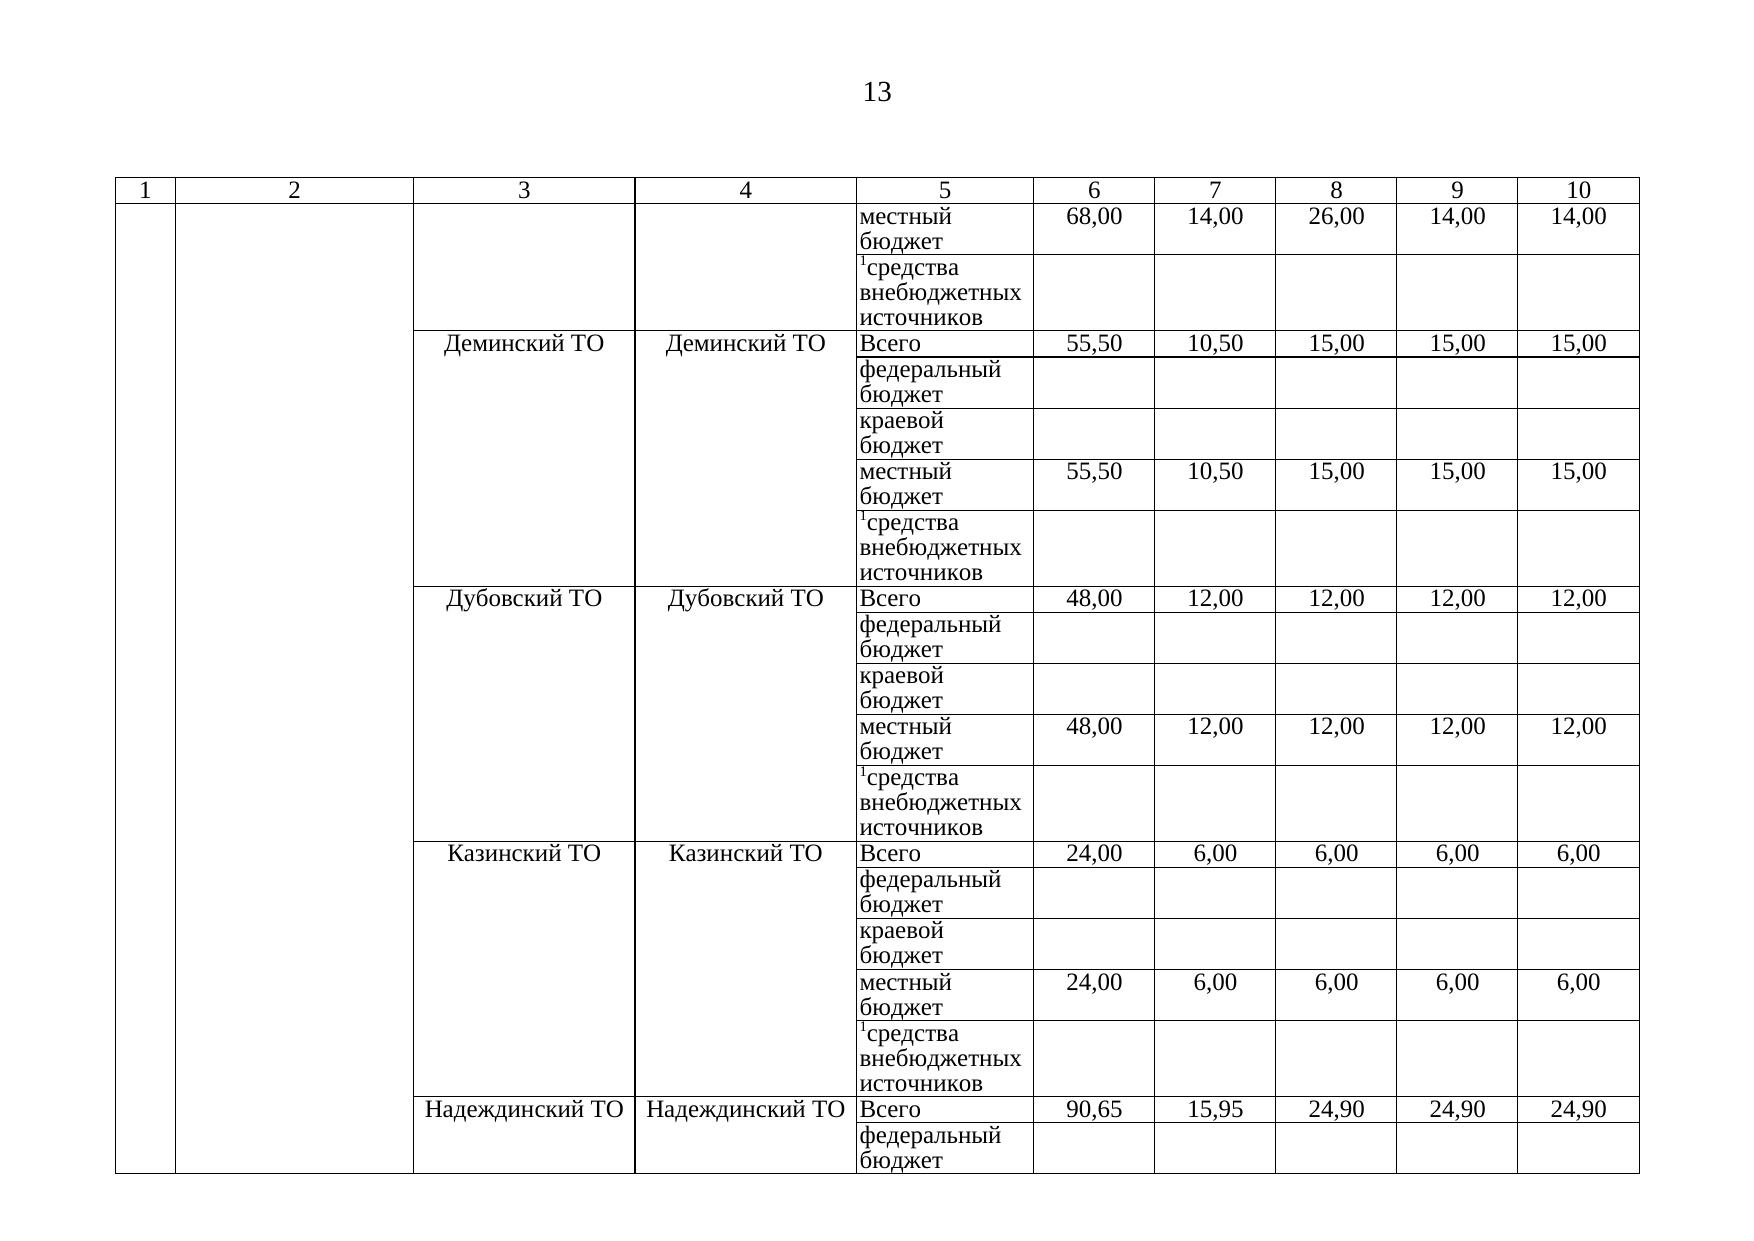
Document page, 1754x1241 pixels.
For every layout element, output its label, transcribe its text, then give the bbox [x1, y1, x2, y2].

table_cell Деминский ТО [636, 331, 856, 586]
table_cell [1276, 919, 1396, 969]
table_cell [1276, 409, 1396, 458]
table_cell 6,00 [1276, 970, 1396, 1020]
table_header 4 [636, 178, 856, 203]
table_cell [1276, 358, 1396, 407]
table_cell [1155, 919, 1275, 969]
table_cell 12,00 [1155, 587, 1275, 612]
table_cell 15,00 [1397, 331, 1517, 356]
table_cell [1034, 1021, 1154, 1096]
table_cell [1518, 868, 1639, 918]
table_cell [1276, 766, 1396, 841]
table_cell [1397, 613, 1517, 663]
table_cell местный бюджет [857, 970, 1033, 1020]
table_cell [1518, 358, 1639, 407]
table_cell 15,00 [1397, 460, 1517, 509]
table_cell [1397, 766, 1517, 841]
table_cell [1518, 1021, 1639, 1096]
table_header 9 [1397, 178, 1517, 203]
table_header 7 [1155, 178, 1275, 203]
table_cell 24,00 [1034, 970, 1154, 1020]
table_cell Всего [857, 842, 1033, 867]
table_cell [1518, 255, 1639, 330]
table_cell 55,50 [1034, 331, 1154, 356]
table_cell 24,90 [1276, 1097, 1396, 1122]
table_cell 48,00 [1034, 715, 1154, 765]
table_cell [1034, 664, 1154, 714]
table_cell [1276, 1021, 1396, 1096]
table_cell [1397, 664, 1517, 714]
table_cell 1средства внебюджетных источников [857, 255, 1033, 330]
table_cell [1155, 1021, 1275, 1096]
table_cell 6,00 [1397, 842, 1517, 867]
table_cell 14,00 [1155, 204, 1275, 254]
table_cell [1518, 1123, 1639, 1173]
table_cell [1397, 511, 1517, 586]
table_cell [1397, 1021, 1517, 1096]
table_cell [1034, 358, 1154, 407]
table_cell федеральный бюджет [857, 613, 1033, 663]
table_cell Всего [857, 1097, 1033, 1122]
table_cell 10,50 [1155, 460, 1275, 509]
table_cell [1518, 766, 1639, 841]
table_cell 6,00 [1397, 970, 1517, 1020]
table_cell 14,00 [1518, 204, 1639, 254]
table_cell 24,90 [1518, 1097, 1639, 1122]
table_cell местный бюджет [857, 204, 1033, 254]
table_cell [1155, 766, 1275, 841]
table_cell Казинский ТО [414, 842, 634, 1096]
table_cell Дубовский ТО [636, 587, 856, 841]
table_cell [1034, 1123, 1154, 1173]
table_cell 14,00 [1397, 204, 1517, 254]
table_cell 12,00 [1397, 715, 1517, 765]
table_cell 12,00 [1518, 587, 1639, 612]
table_cell [1034, 511, 1154, 586]
table_cell 1средства внебюджетных источников [857, 766, 1033, 841]
table_cell Надеждинский ТО [636, 1097, 856, 1173]
table_cell [1518, 919, 1639, 969]
table_header 8 [1276, 178, 1396, 203]
table_cell [1155, 664, 1275, 714]
table_cell Надеждинский ТО [414, 1097, 634, 1173]
table_cell [1276, 664, 1396, 714]
table_cell [1276, 868, 1396, 918]
table_cell 6,00 [1518, 842, 1639, 867]
table_cell [1397, 358, 1517, 407]
table_cell 12,00 [1155, 715, 1275, 765]
table_cell [1155, 511, 1275, 586]
table_cell Всего [857, 587, 1033, 612]
table_header 2 [176, 178, 413, 203]
table_cell 12,00 [1276, 715, 1396, 765]
table_cell [1155, 613, 1275, 663]
table_cell [1276, 511, 1396, 586]
table_cell федеральный бюджет [857, 868, 1033, 918]
table_header 6 [1034, 178, 1154, 203]
table_cell [1155, 409, 1275, 458]
table_cell 48,00 [1034, 587, 1154, 612]
table_cell [1034, 766, 1154, 841]
table_cell краевой бюджет [857, 664, 1033, 714]
table_cell 6,00 [1276, 842, 1396, 867]
table_cell федеральный бюджет [857, 358, 1033, 407]
table_cell 6,00 [1155, 842, 1275, 867]
table_header 3 [414, 178, 634, 203]
table_cell 55,50 [1034, 460, 1154, 509]
table_cell Деминский ТО [414, 331, 634, 586]
table_header 1 [116, 178, 175, 203]
table_cell 15,00 [1276, 331, 1396, 356]
table_cell местный бюджет [857, 460, 1033, 509]
table_cell Всего [857, 331, 1033, 356]
table_cell [1397, 868, 1517, 918]
table_cell [1034, 409, 1154, 458]
table_cell 12,00 [1518, 715, 1639, 765]
table_header 10 [1518, 178, 1639, 203]
table_cell [1518, 613, 1639, 663]
table_cell федеральный бюджет [857, 1123, 1033, 1173]
table_cell [1518, 511, 1639, 586]
table_cell [1155, 255, 1275, 330]
table_cell 15,95 [1155, 1097, 1275, 1122]
table_cell [1155, 868, 1275, 918]
table_cell [1034, 255, 1154, 330]
table_cell 6,00 [1518, 970, 1639, 1020]
table_cell [1034, 919, 1154, 969]
table_cell 1средства внебюджетных источников [857, 511, 1033, 586]
table_cell [1518, 409, 1639, 458]
table_cell Дубовский ТО [414, 587, 634, 841]
table_cell 1средства внебюджетных источников [857, 1021, 1033, 1096]
table_cell краевой бюджет [857, 409, 1033, 458]
table_cell 6,00 [1155, 970, 1275, 1020]
table_cell местный бюджет [857, 715, 1033, 765]
table_cell [1155, 1123, 1275, 1173]
table_cell 15,00 [1518, 331, 1639, 356]
table_cell 90,65 [1034, 1097, 1154, 1122]
table_cell 10,50 [1155, 331, 1275, 356]
table_cell Казинский ТО [636, 842, 856, 1096]
table_cell 26,00 [1276, 204, 1396, 254]
table_cell [1397, 919, 1517, 969]
table_cell 24,90 [1397, 1097, 1517, 1122]
table_cell 15,00 [1518, 460, 1639, 509]
table_cell [1276, 255, 1396, 330]
table_cell [1034, 868, 1154, 918]
table_cell 68,00 [1034, 204, 1154, 254]
table_cell 12,00 [1276, 587, 1396, 612]
table_cell [1397, 1123, 1517, 1173]
table_cell [1155, 358, 1275, 407]
table_cell 24,00 [1034, 842, 1154, 867]
table_cell краевой бюджет [857, 919, 1033, 969]
table_cell [1397, 255, 1517, 330]
table_cell 12,00 [1397, 587, 1517, 612]
table_header 5 [857, 178, 1033, 203]
table_cell [1276, 613, 1396, 663]
table_cell 15,00 [1276, 460, 1396, 509]
table_cell [1518, 664, 1639, 714]
table_cell [1397, 409, 1517, 458]
table_cell [1276, 1123, 1396, 1173]
table_cell [1034, 613, 1154, 663]
